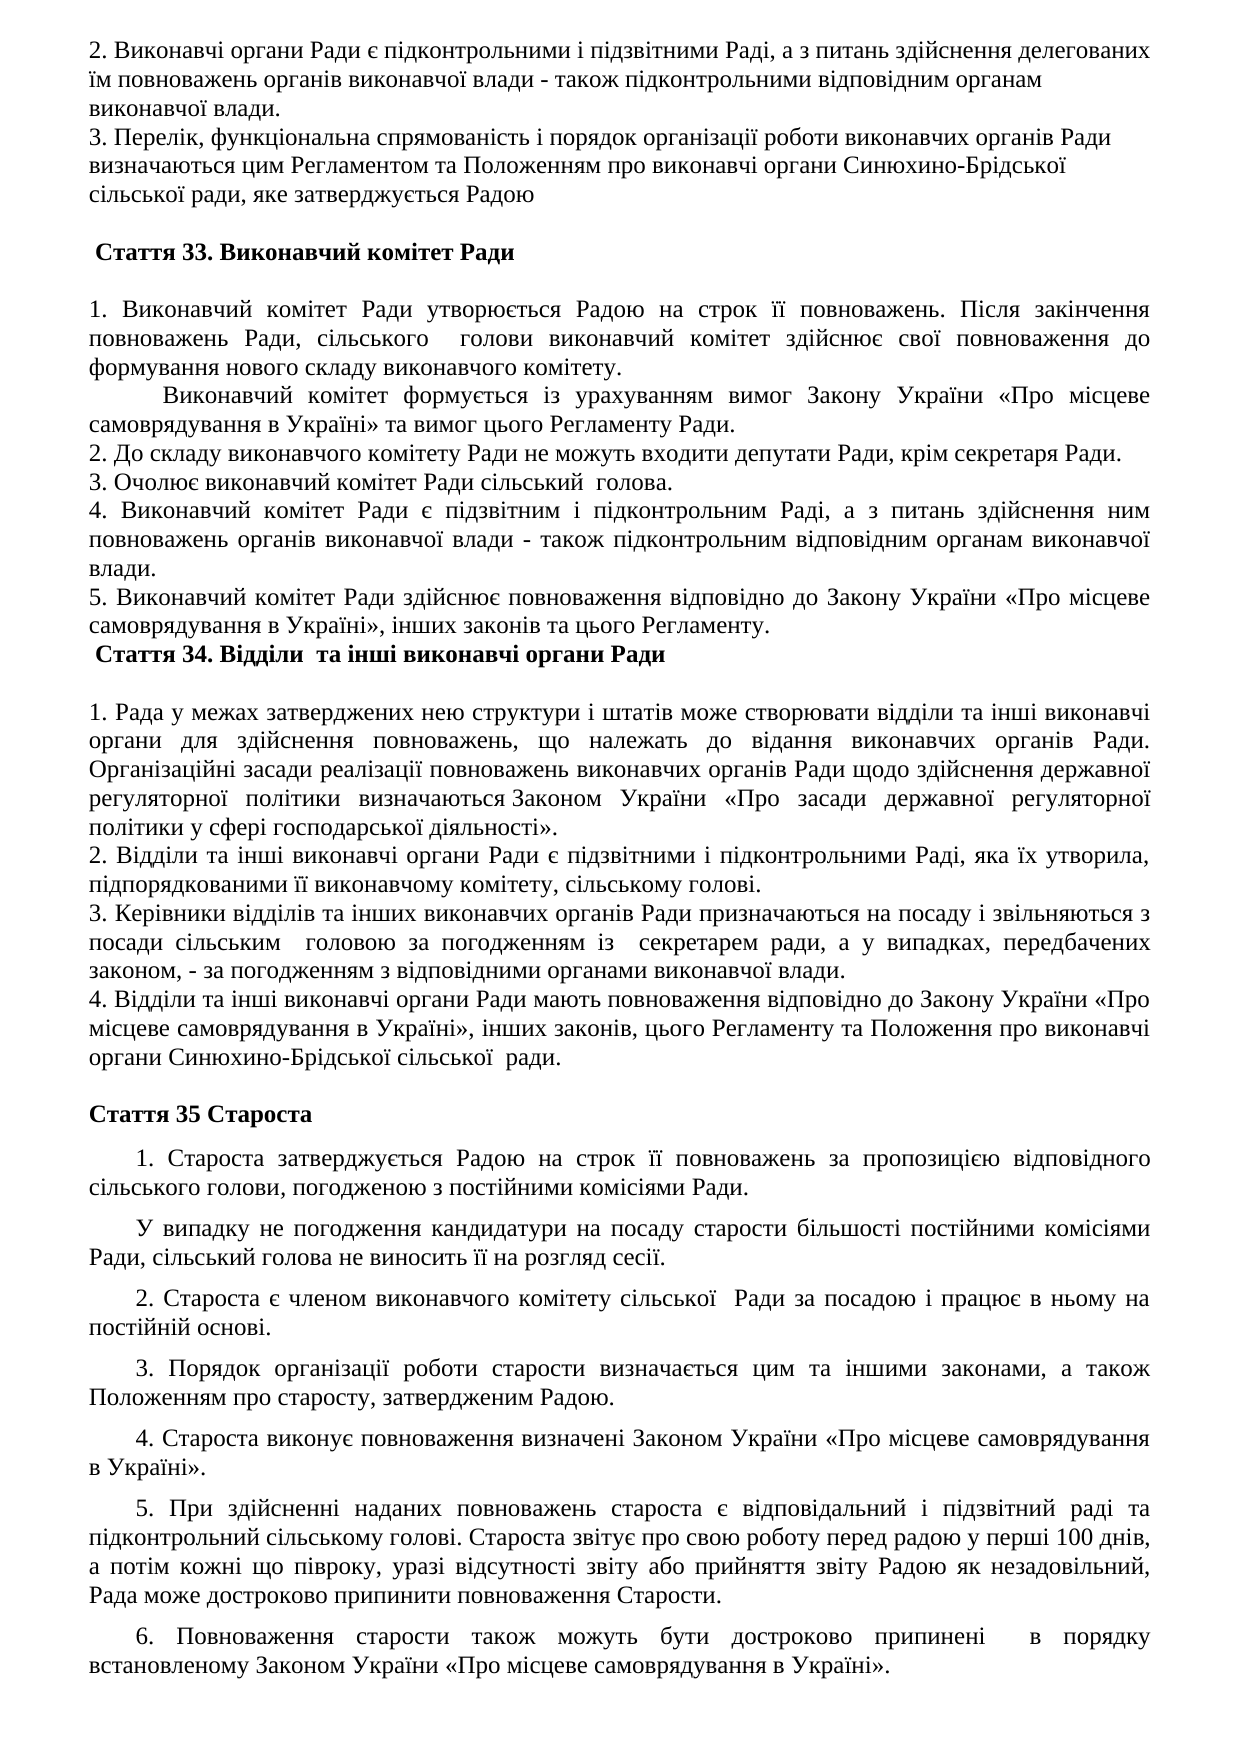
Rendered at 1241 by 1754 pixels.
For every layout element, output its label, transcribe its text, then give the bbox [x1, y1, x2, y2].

text 3. Перелік, функціональна спрямованість і порядок організації роботи виконавчих органів Ради визначаються цим Регламентом та Положенням про виконавчі органи Синюхино-Брідської сільської ради, яке затверджується Радою [89, 122, 1152, 208]
text 5. При здійсненні наданих повноважень староста є відповідальний і підзвітний раді та підконтрольний сільському голові. Староста звітує про свою роботу перед радою у перші 100 днів, а потім кожні що півроку, уразі відсутності звіту або прийняття звіту Радою як незадовільний, Рада може достроково припинити повноваження Старости. [89, 1493, 1152, 1608]
text 6. Повноваження старости також можуть бути достроково припинені в порядку встановленому Законом України «Про місцеве самоврядування в Україні». [89, 1621, 1152, 1678]
text Стаття 35 Староста [89, 1099, 1152, 1128]
text У випадку не погодження кандидатури на посаду старости більшості постійними комісіями Ради, сільський голова не виносить її на розгляд сесії. [89, 1213, 1152, 1271]
text 3. Керівники відділів та інших виконавчих органів Ради призначаються на посаду і звільняються з посади сільським головою за погодженням із секретарем ради, а у випадках, передбачених законом, - за погодженням з відповідними органами виконавчої влади. [89, 898, 1152, 984]
text 5. Виконавчий комітет Ради здійснює повноваження відповідно до Закону України «Про місцеве самоврядування в Україні», інших законів та цього Регламенту. [89, 582, 1152, 639]
text 1. Рада у межах затверджених нею структури і штатів може створювати відділи та інші виконавчі органи для здійснення повноважень, що належать до відання виконавчих органів Ради. Організаційні засади реалізації повноважень виконавчих органів Ради щодо здійснення державної регуляторної політики визначаються Законом України «Про засади державної регуляторної політики у сфері господарської діяльності». [89, 697, 1152, 840]
text 3. Порядок організації роботи старости визначається цим та іншими законами, а також Положенням про старосту, затвердженим Радою. [89, 1353, 1152, 1411]
text Виконавчий комітет формується із урахуванням вимог Закону України «Про місцеве самоврядування в Україні» та вимог цього Регламенту Ради. [89, 380, 1152, 438]
text 2. Староста є членом виконавчого комітету сільської Ради за посадою і працює в ньому на постійній основі. [89, 1283, 1152, 1341]
text 1. Виконавчий комітет Ради утворюється Радою на строк її повноважень. Після закінчення повноважень Ради, сільського голови виконавчий комітет здійснює свої повноваження до формування нового складу виконавчого комітету. [89, 294, 1152, 380]
text 2. До складу виконавчого комітету Ради не можуть входити депутати Ради, крім секретаря Ради. [89, 438, 1152, 467]
text Стаття 33. Виконавчий комітет Ради [89, 237, 1152, 265]
text 2. Виконавчі органи Ради є підконтрольними і підзвітними Раді, а з питань здійснення делегованих їм повноважень органів виконавчої влади - також підконтрольними відповідним органам виконавчої влади. [89, 35, 1152, 122]
text Стаття 34. Відділи та інші виконавчі органи Ради [89, 639, 1152, 668]
text 3. Очолює виконавчий комітет Ради сільський голова. [89, 467, 1152, 495]
text 4. Виконавчий комітет Ради є підзвітним і підконтрольним Раді, а з питань здійснення ним повноважень органів виконавчої влади - також підконтрольним відповідним органам виконавчої влади. [89, 495, 1152, 582]
text 4. Староста виконує повноваження визначені Законом України «Про місцеве самоврядування в Україні». [89, 1423, 1152, 1481]
text 2. Відділи та інші виконавчі органи Ради є підзвітними і підконтрольними Раді, яка їх утворила, підпорядкованими її виконавчому комітету, сільському голові. [89, 840, 1152, 898]
text 1. Староста затверджується Радою на строк її повноважень за пропозицією відповідного сільського голови, погодженою з постійними комісіями Ради. [89, 1143, 1152, 1201]
text 4. Відділи та інші виконавчі органи Ради мають повноваження відповідно до Закону України «Про місцеве самоврядування в Україні», інших законів, цього Регламенту та Положення про виконавчі органи Синюхино-Брідської сільської ради. [89, 984, 1152, 1070]
